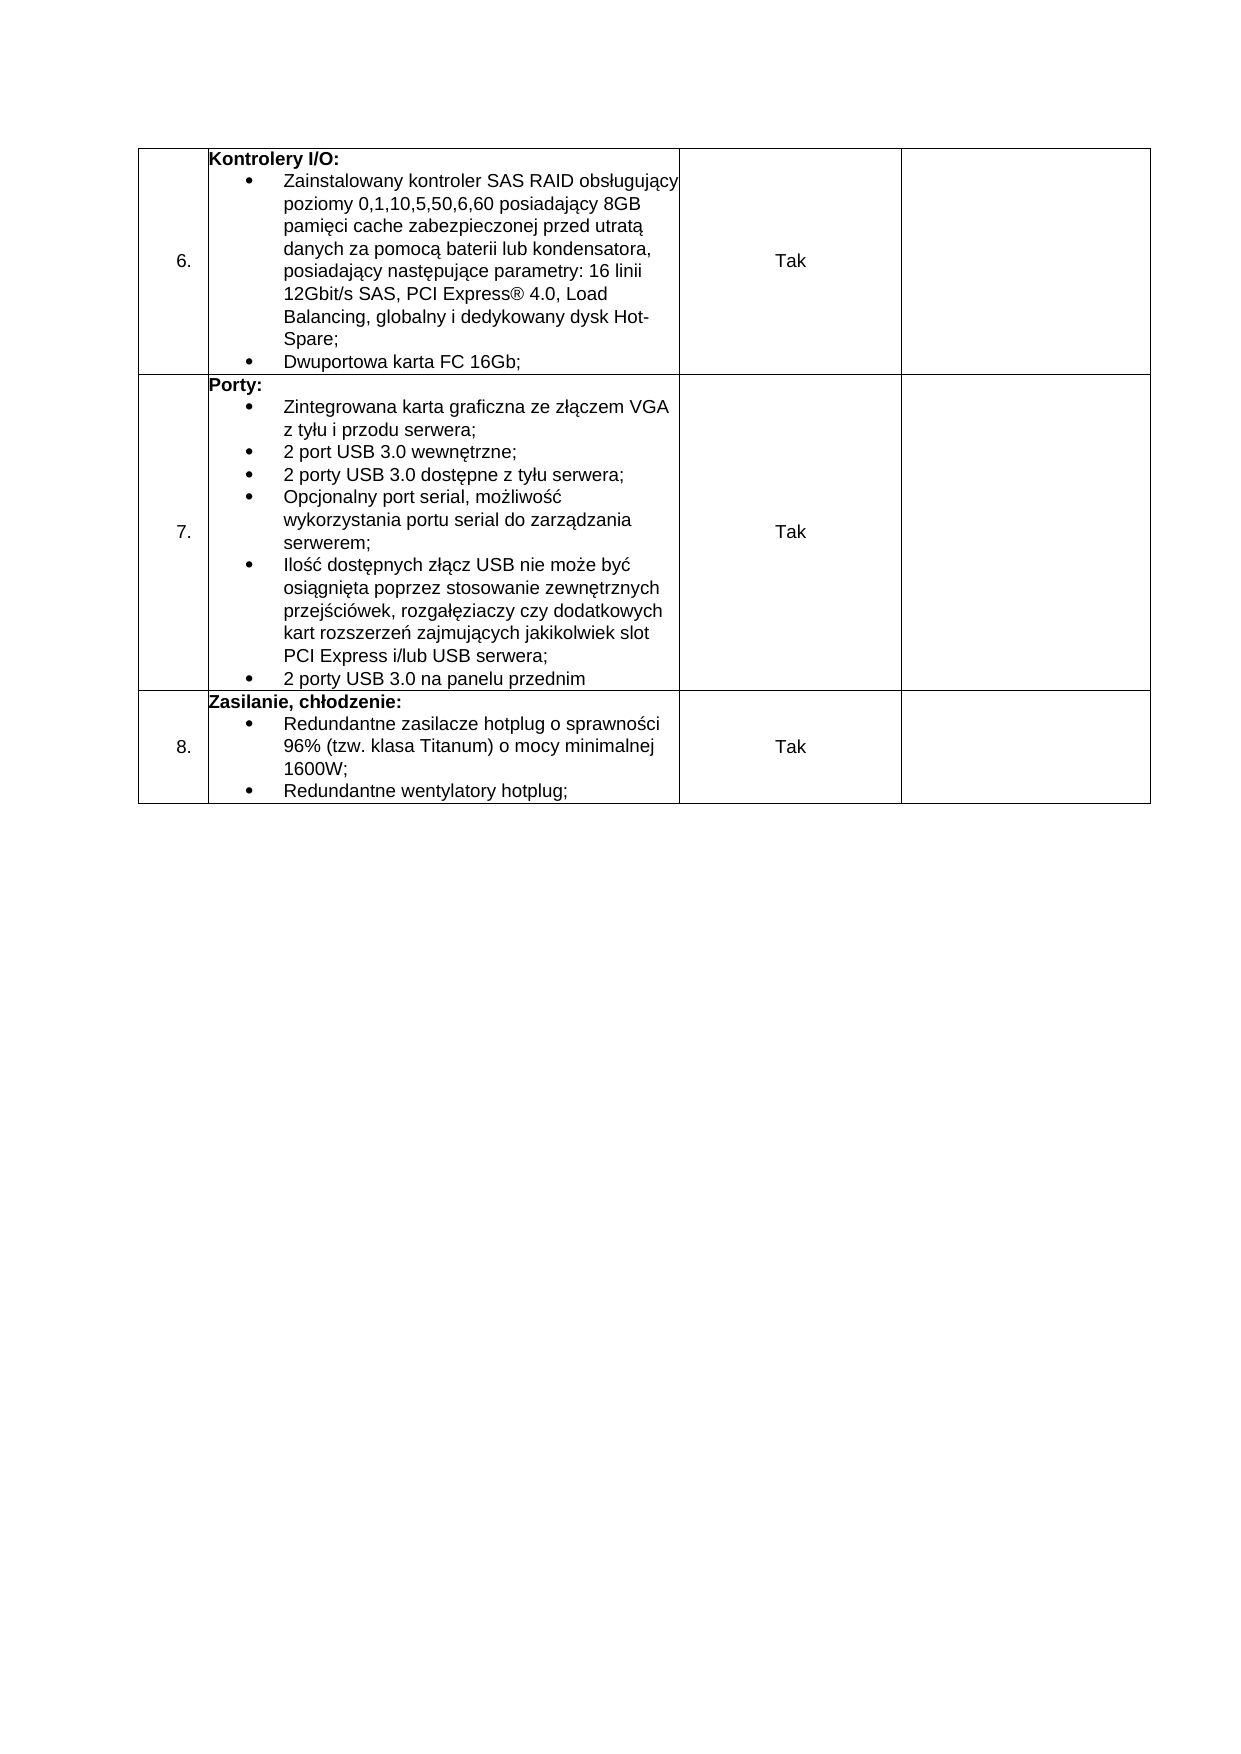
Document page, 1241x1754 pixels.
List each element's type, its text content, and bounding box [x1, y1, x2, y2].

table_cell [902, 691, 1150, 803]
table_cell [902, 375, 1150, 690]
table_cell Porty: Zintegrowana karta graficzna ze złączem VGA z tyłu i przodu serwera; 2 port USB 3.0 wewnętrzne; 2 porty USB 3.0 dostępne z tyłu serwera; Opcjonalny port serial, możliwość wykorzystania portu serial do zarządzania serwerem; Ilość dostępnych złącz USB nie może być osiągnięta poprzez stosowanie zewnętrznych przejściówek, rozgałęziaczy czy dodatkowych kart rozszerzeń zajmujących jakikolwiek slot PCI Express i/lub USB serwera; 2 porty USB 3.0 na panelu przednim [209, 375, 679, 690]
table_cell Kontrolery I/O: Zainstalowany kontroler SAS RAID obsługujący poziomy 0,1,10,5,50,6,60 posiadający 8GB pamięci cache zabezpieczonej przed utratą danych za pomocą baterii lub kondensatora, posiadający następujące parametry: 16 linii 12Gbit/s SAS, PCI Express® 4.0, Load Balancing, globalny i dedykowany dysk Hot-Spare; Dwuportowa karta FC 16Gb; [209, 149, 679, 373]
table_cell [139, 149, 208, 373]
table_cell [139, 375, 208, 690]
table_cell Tak [680, 691, 901, 803]
table_cell [902, 149, 1150, 373]
table_cell Tak [680, 375, 901, 690]
table_cell Tak [680, 149, 901, 373]
table_cell Zasilanie, chłodzenie: Redundantne zasilacze hotplug o sprawności 96% (tzw. klasa Titanum) o mocy minimalnej 1600W; Redundantne wentylatory hotplug; [209, 691, 679, 803]
table_cell [139, 691, 208, 803]
